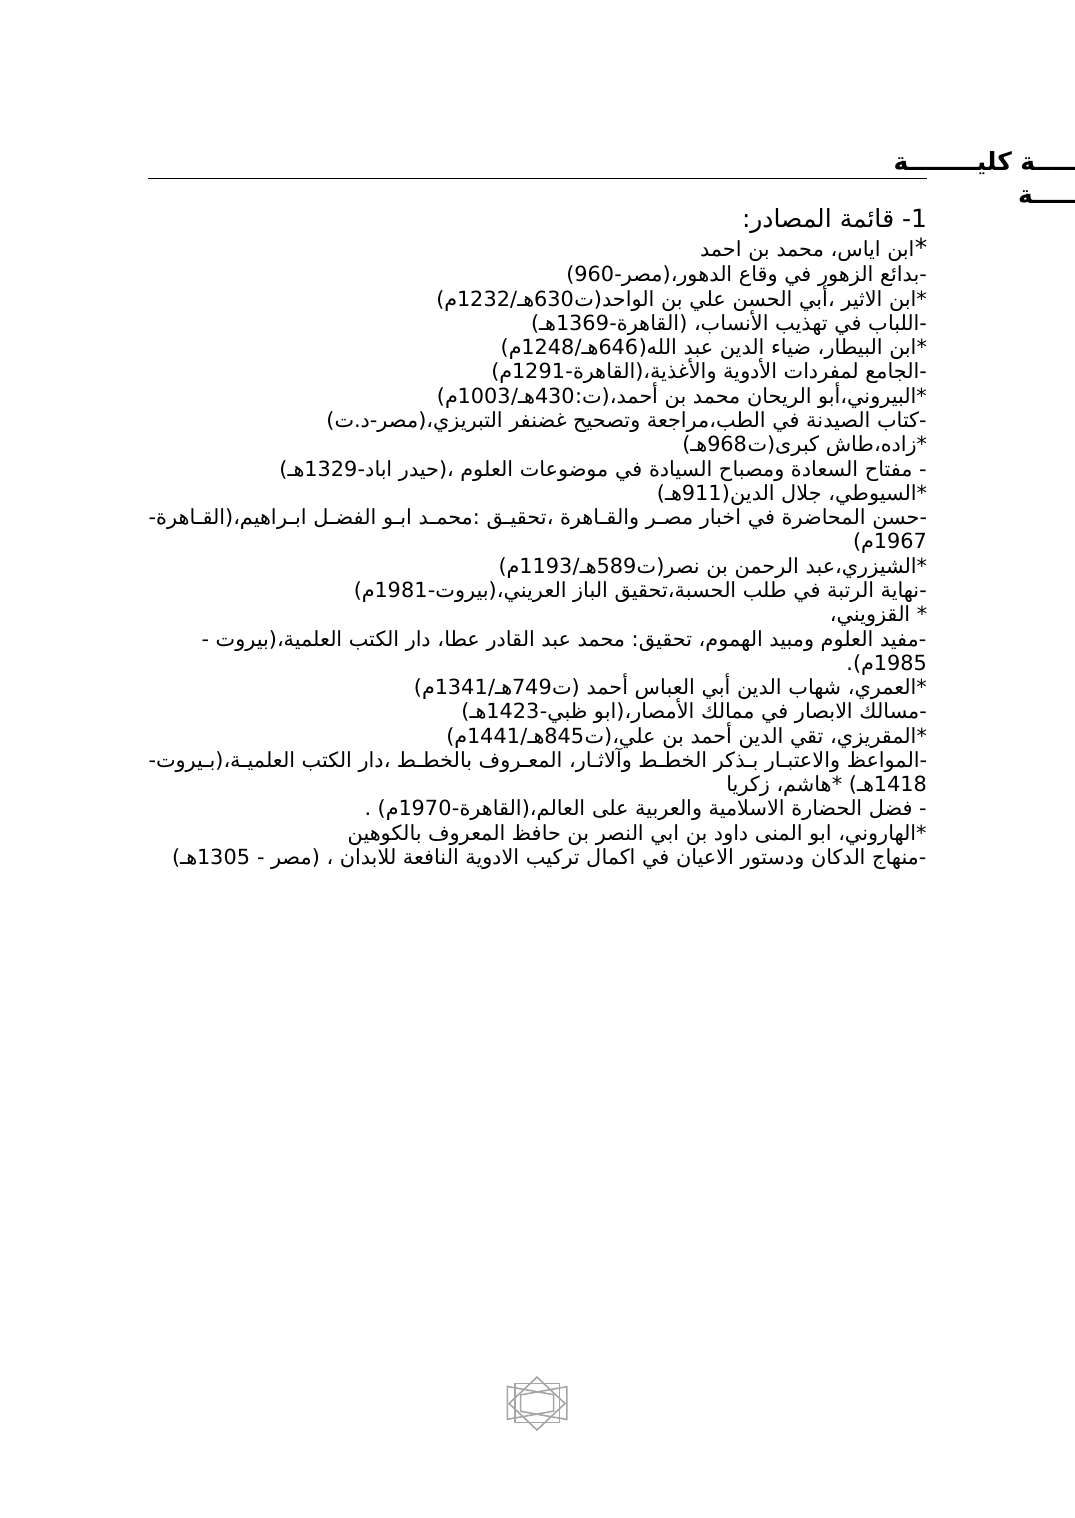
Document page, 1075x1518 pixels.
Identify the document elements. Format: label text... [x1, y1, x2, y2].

text -المواعظ والاعتبار بذكر الخطط وآلاثار، المعروف بالخطط ،دار الكتب العلمية،(بيروت-1418هـ) *هاشم، زكريا [148, 748, 927, 796]
text *المقريزي، تقي الدين أحمد بن علي،(ت845هـ/1441م) [148, 724, 927, 748]
text 1- قائمة المصادر: [148, 204, 927, 233]
text -مسالك الابصار في ممالك الأمصار،(ابو ظبي-1423هـ) [148, 699, 927, 724]
text *الشيزري،عبد الرحمن بن نصر(ت589هـ/1193م) [148, 554, 927, 578]
text -مفيد العلوم ومبيد الهموم، تحقيق: محمد عبد القادر عطا، دار الكتب العلمية،(بيروت - 1985م). [148, 627, 927, 675]
text * القزويني، [148, 602, 927, 627]
text -كتاب الصيدنة في الطب،مراجعة وتصحيح غضنفر التبريزي،(مصر-د.ت) [148, 408, 927, 432]
text *زاده،طاش كبرى(ت968هـ) [148, 432, 927, 457]
text -الجامع لمفردات الأدوية والأغذية،(القاهرة-1291م) [148, 359, 927, 384]
text - فضل الحضارة الاسلامية والعربية على العالم،(القاهرة-1970م) . [148, 796, 927, 821]
text - مفتاح السعادة ومصباح السيادة في موضوعات العلوم ،(حيدر اباد-1329هـ) [148, 457, 927, 481]
text *البيروني،أبو الريحان محمد بن أحمد،(ت:430هـ/1003م) [148, 384, 927, 408]
text -منهاج الدكان ودستور الاعيان في اكمال تركيب الادوية النافعة للابدان ، (مصر - 1305هـ) [148, 845, 927, 869]
text *ابن اياس، محمد بن احمد [148, 233, 927, 262]
text *السيوطي، جلال الدين(911هـ) [148, 481, 927, 505]
text *ابن البيطار، ضياء الدين عبد الله(646هـ/1248م) [148, 335, 927, 359]
text -حسن المحاضرة في اخبار مصر والقاهرة ،تحقيق :محمد ابو الفضل ابراهيم،(القاهرة-1967م) [148, 505, 927, 554]
text -اللباب في تهذيب الأنساب، (القاهرة-1369هـ) [148, 311, 927, 335]
text *الهاروني، ابو المنى داود بن ابي النصر بن حافظ المعروف بالكوهين [148, 821, 927, 845]
text -بدائع الزهور في وقاع الدهور،(مصر-960) [148, 262, 927, 287]
text *ابن الاثير ،أبي الحسن علي بن الواحد(ت630هـ/1232م) [148, 287, 927, 311]
text -نهاية الرتبة في طلب الحسبة،تحقيق الباز العريني،(بيروت-1981م) [148, 578, 927, 602]
text *العمري، شهاب الدين أبي العباس أحمد (ت749هـ/1341م) [148, 675, 927, 699]
